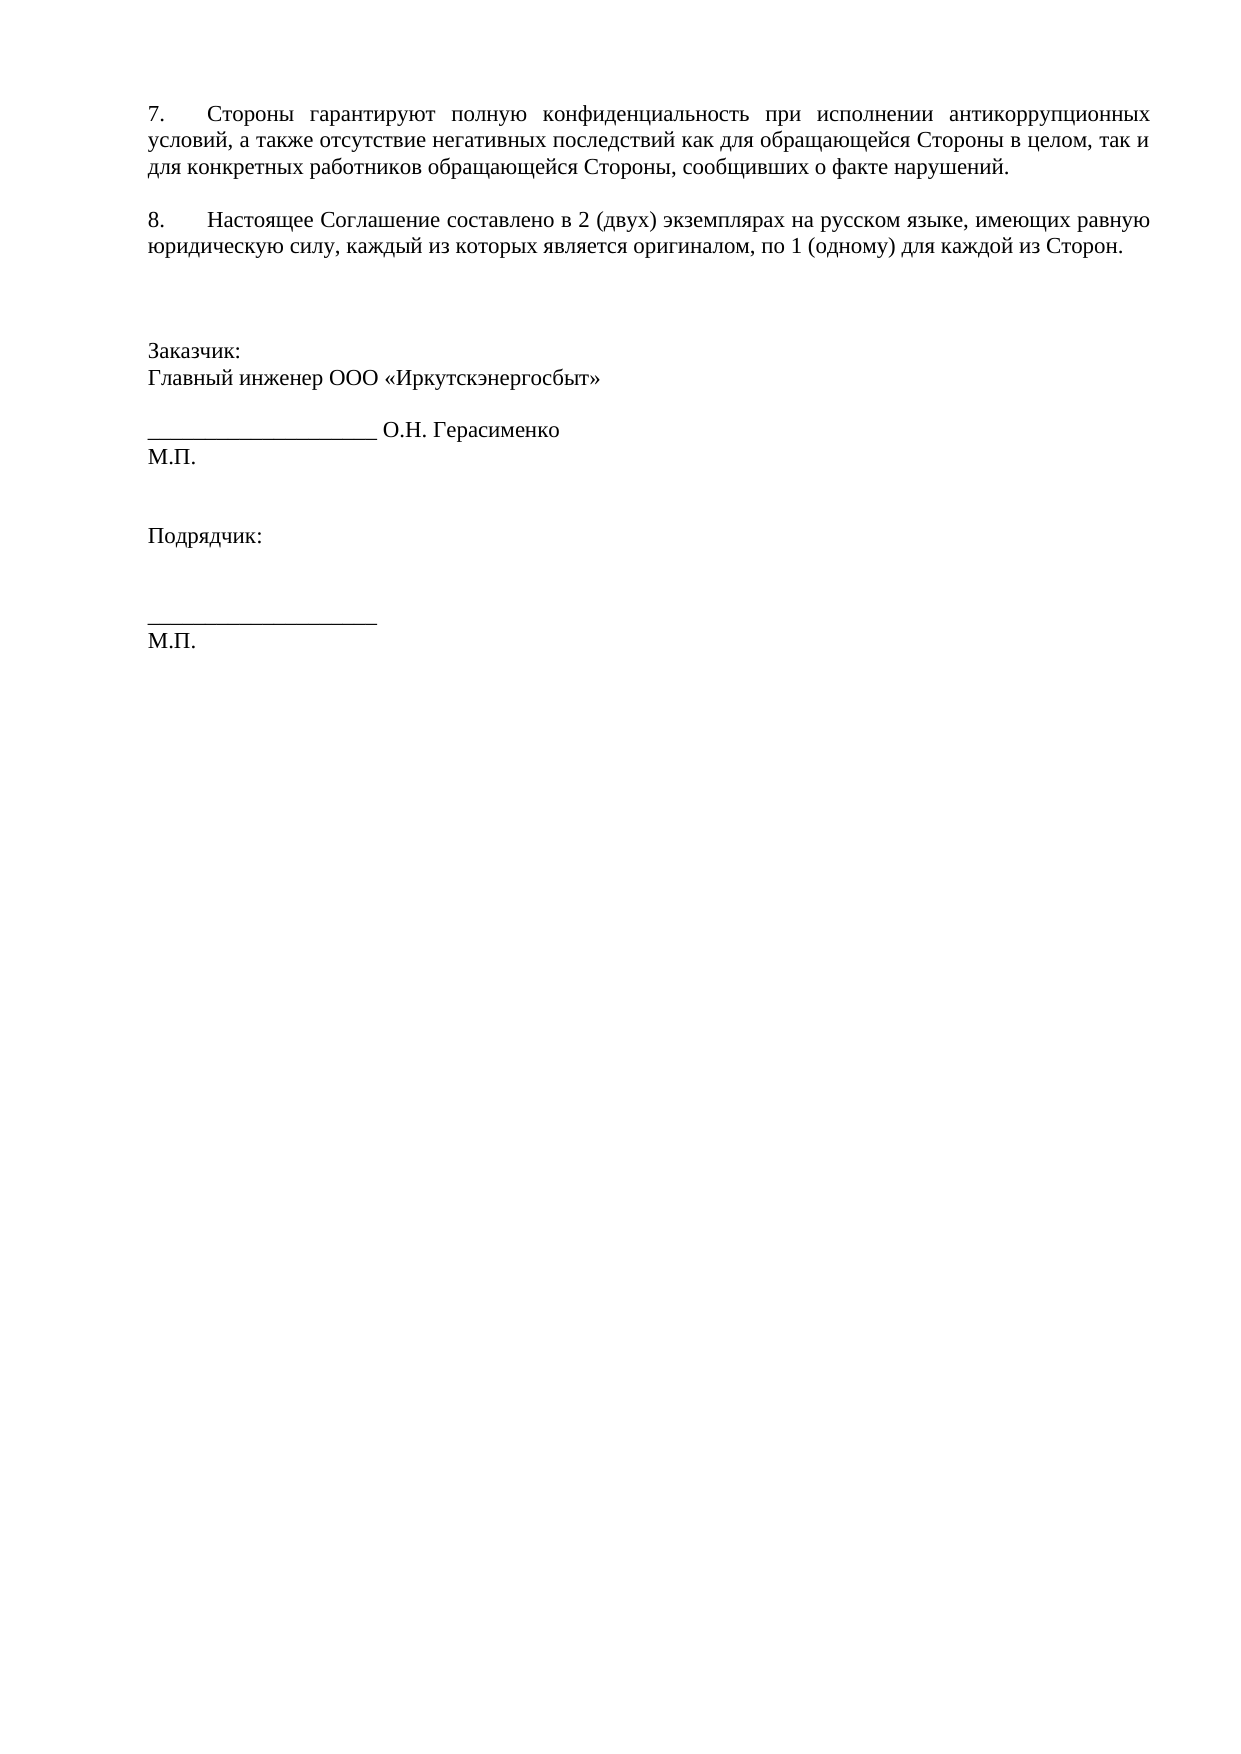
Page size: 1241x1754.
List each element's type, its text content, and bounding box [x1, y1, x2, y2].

list Настоящее Соглашение составлено в 2 (двух) экземплярах на русском языке, имеющих равную юридическую силу, каждый из которых является оригиналом, по 1 (одному) для каждой из Сторон. [148, 206, 1152, 258]
text Подрядчик: [148, 522, 1152, 548]
text Заказчик: [148, 337, 1152, 364]
list Стороны гарантируют полную конфиденциальность при исполнении антикоррупционных условий, а также отсутствие негативных последствий как для обращающейся Стороны в целом, так и для конкретных работников обращающейся Стороны, сообщивших о факте нарушений. [148, 100, 1152, 179]
text М.П. [148, 627, 1152, 654]
text ____________________ [148, 601, 1152, 627]
text ____________________ О.Н. Герасименко [148, 416, 1152, 443]
text Главный инженер ООО «Иркутскэнергосбыт» [148, 364, 1152, 390]
text М.П. [148, 443, 1152, 469]
